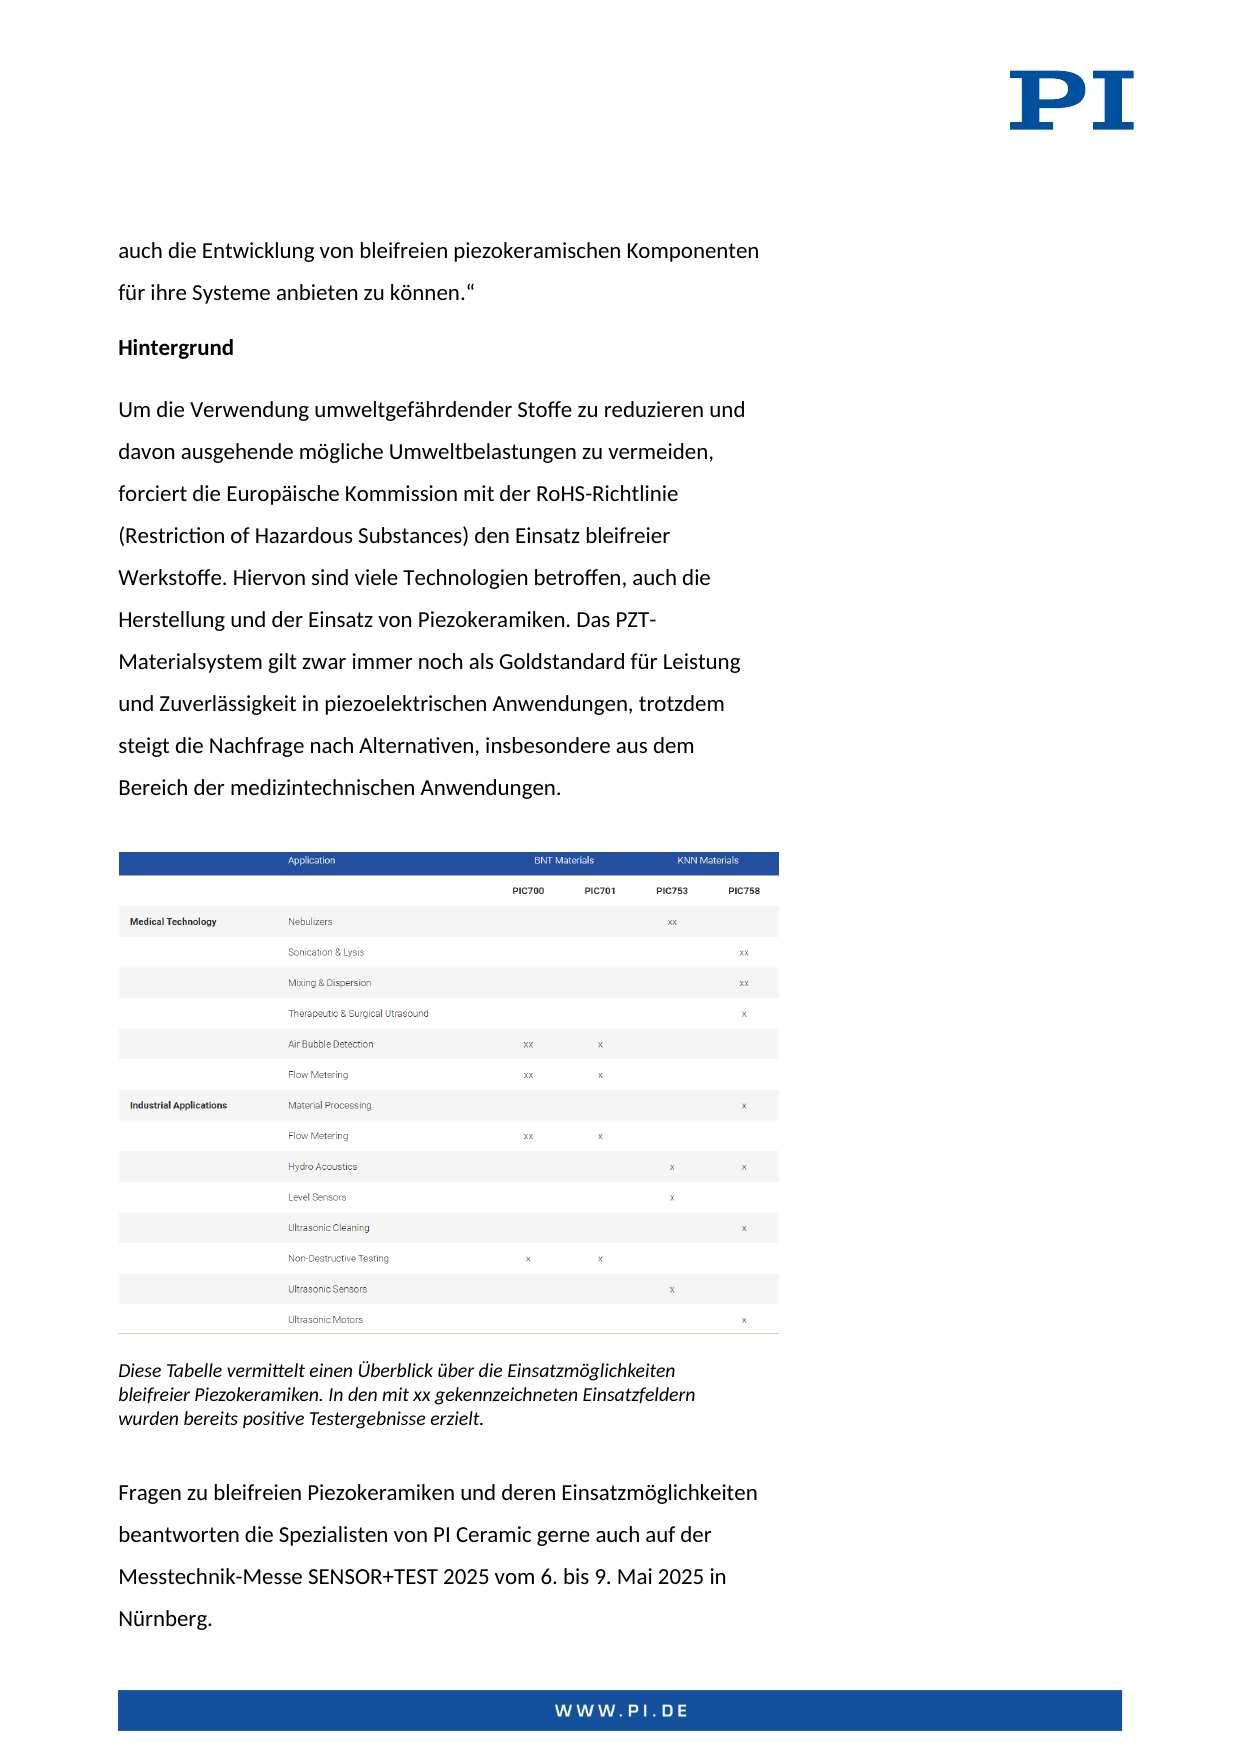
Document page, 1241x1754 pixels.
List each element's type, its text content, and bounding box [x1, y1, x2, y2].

text Fragen zu bleifreien Piezokeramiken und deren Einsatzmöglichkeiten beantworten die Spezialisten von PI Ceramic gerne auch auf der Messtechnik-Messe SENSOR+TEST 2025 vom 6. bis 9. Mai 2025 in Nürnberg. [118, 1478, 768, 1632]
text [118, 236, 768, 306]
picture [118, 1690, 1123, 1731]
picture [118, 852, 779, 1334]
text Hintergrund [118, 333, 768, 361]
text Diese Tabelle vermittelt einen Überblick über die Einsatzmöglichkeiten bleifreier Piezokeramiken. In den mit xx gekennzeichneten Einsatzfeldern wurden bereits positive Testergebnisse erzielt. [118, 1358, 753, 1430]
text Um die Verwendung umweltgefährdender Stoffe zu reduzieren und davon ausgehende mögliche Umweltbelastungen zu vermeiden, forciert die Europäische Kommission mit der RoHS-Richtlinie (Restriction of Hazardous Substances) den Einsatz bleifreier Werkstoffe. Hiervon sind viele Technologien betroffen, auch die Herstellung und der Einsatz von Piezokeramiken. Das PZT-Materialsystem gilt zwar immer noch als Goldstandard für Leistung und Zuverlässigkeit in piezoelektrischen Anwendungen, trotzdem steigt die Nachfrage nach Alternativen, insbesondere aus dem Bereich der medizintechnischen Anwendungen. [118, 396, 768, 801]
